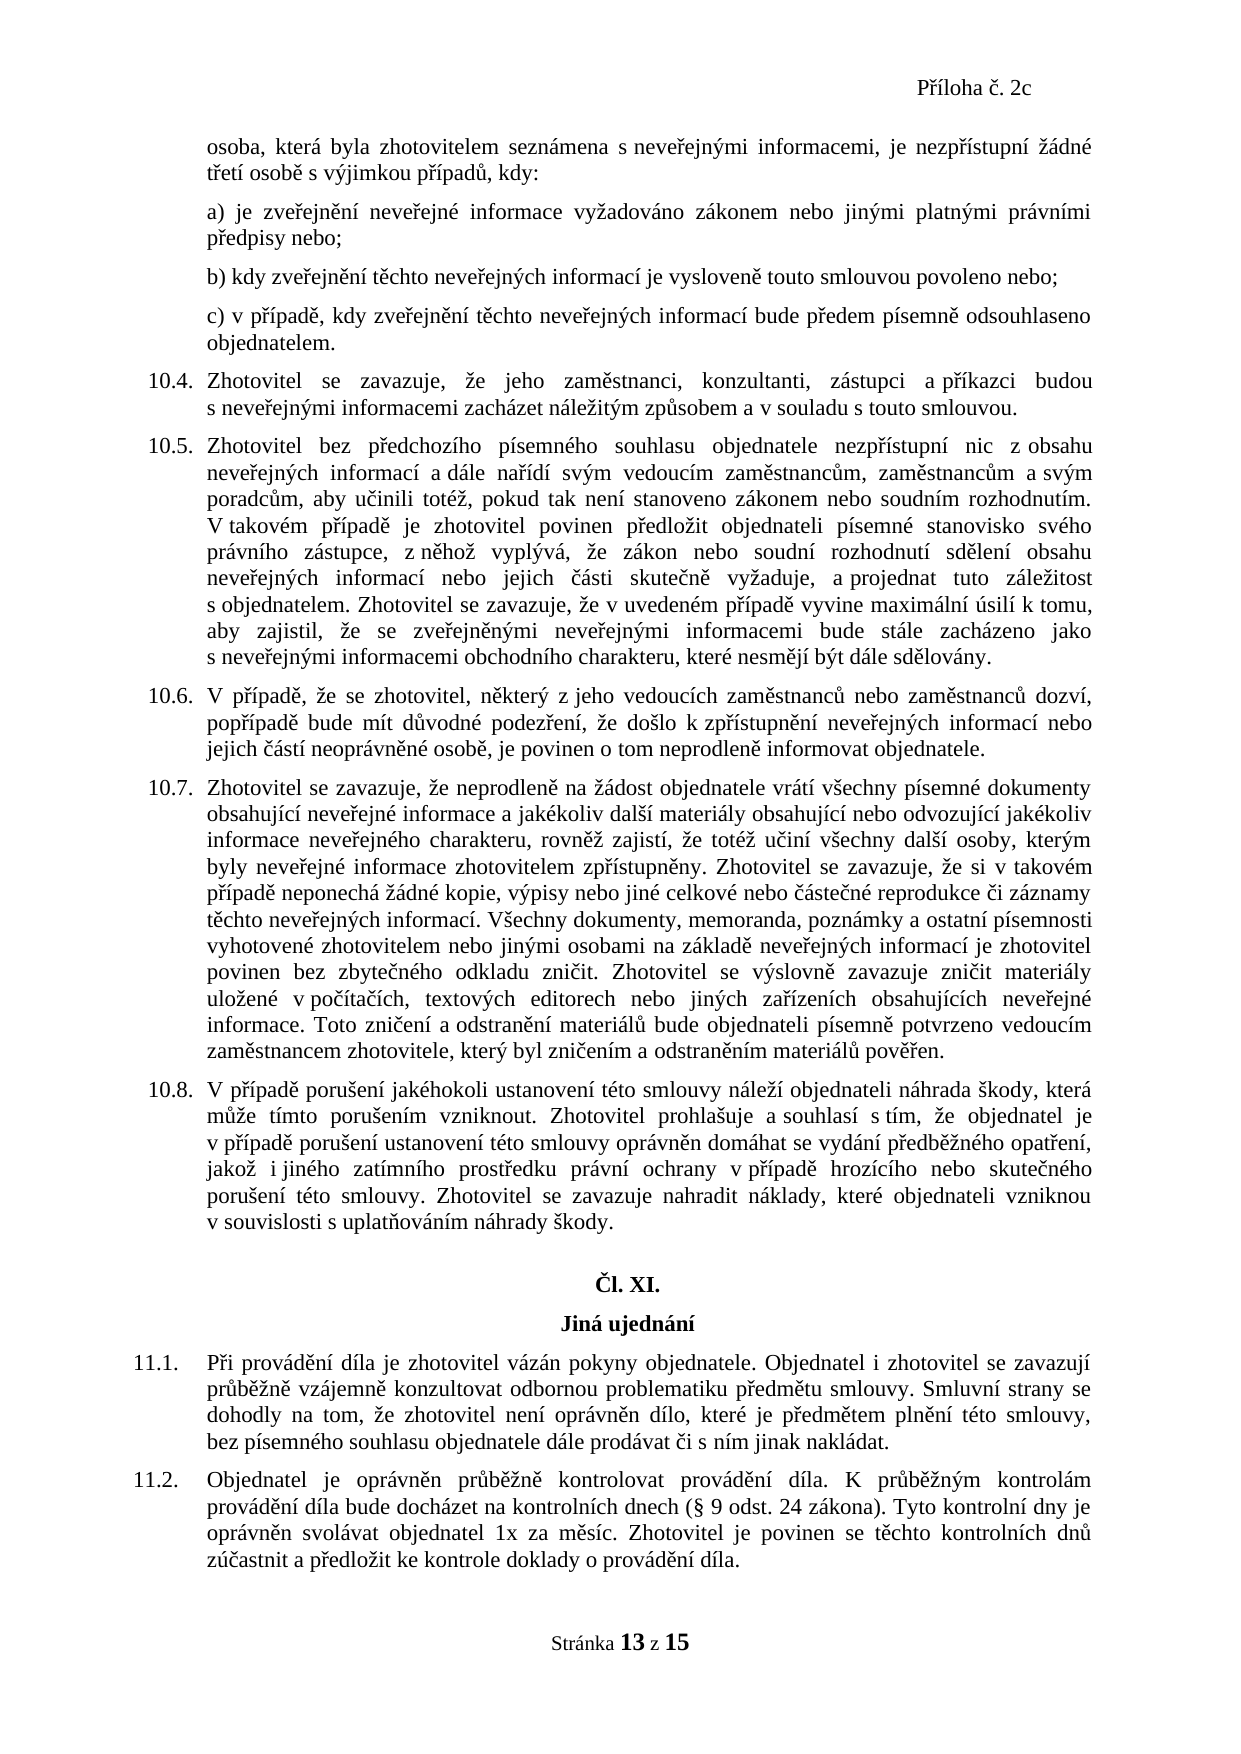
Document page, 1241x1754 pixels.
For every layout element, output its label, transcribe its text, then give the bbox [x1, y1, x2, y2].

list Objednatel je oprávněn průběžně kontrolovat provádění díla. K průběžným kontrolám provádění díla bude docházet na kontrolních dnech (§ 9 odst. 24 zákona). Tyto kontrolní dny je oprávněn svolávat objednatel 1x za měsíc. Zhotovitel je povinen se těchto kontrolních dnů zúčastnit a předložit ke kontrole doklady o provádění díla. [133, 1467, 1093, 1572]
list V případě porušení jakéhokoli ustanovení této smlouvy náleží objednateli náhrada škody, která může tímto porušením vzniknout. Zhotovitel prohlašuje a souhlasí s tím, že objednatel je v případě porušení ustanovení této smlouvy oprávněn domáhat se vydání předběžného opatření, jakož i jiného zatímního prostředku právní ochrany v případě hrozícího nebo skutečného porušení této smlouvy. Zhotovitel se zavazuje nahradit náklady, které objednateli vzniknou v souvislosti s uplatňováním náhrady škody. [148, 1076, 1093, 1234]
text c) v případě, kdy zveřejnění těchto neveřejných informací bude předem písemně odsouhlaseno objednatelem. [207, 302, 1093, 355]
subtitle Jiná ujednání [162, 1310, 1093, 1336]
list osoba, která byla zhotovitelem seznámena s neveřejnými informacemi, je nezpřístupní žádné třetí osobě s výjimkou případů, kdy: [207, 133, 1093, 186]
text Čl. XI. [162, 1271, 1093, 1297]
list V případě, že se zhotovitel, některý z jeho vedoucích zaměstnanců nebo zaměstnanců dozví, popřípadě bude mít důvodné podezření, že došlo k zpřístupnění neveřejných informací nebo jejich částí neoprávněné osobě, je povinen o tom neprodleně informovat objednatele. [148, 682, 1093, 761]
list Zhotovitel se zavazuje, že jeho zaměstnanci, konzultanti, zástupci a příkazci budou s neveřejnými informacemi zacházet náležitým způsobem a v souladu s touto smlouvou. [148, 367, 1093, 420]
text b) kdy zveřejnění těchto neveřejných informací je vysloveně touto smlouvou povoleno nebo; [207, 263, 1093, 290]
list Při provádění díla je zhotovitel vázán pokyny objednatele. Objednatel i zhotovitel se zavazují průběžně vzájemně konzultovat odbornou problematiku předmětu smlouvy. Smluvní strany se dohodly na tom, že zhotovitel není oprávněn dílo, které je předmětem plnění této smlouvy, bez písemného souhlasu objednatele dále prodávat či s ním jinak nakládat. [133, 1349, 1093, 1454]
text a) je zveřejnění neveřejné informace vyžadováno zákonem nebo jinými platnými právními předpisy nebo; [207, 198, 1093, 251]
list Zhotovitel bez předchozího písemného souhlasu objednatele nezpřístupní nic z obsahu neveřejných informací a dále nařídí svým vedoucím zaměstnancům, zaměstnancům a svým poradcům, aby učinili totéž, pokud tak není stanoveno zákonem nebo soudním rozhodnutím. V takovém případě je zhotovitel povinen předložit objednateli písemné stanovisko svého právního zástupce, z něhož vyplývá, že zákon nebo soudní rozhodnutí sdělení obsahu neveřejných informací nebo jejich části skutečně vyžaduje, a projednat tuto záležitost s objednatelem. Zhotovitel se zavazuje, že v uvedeném případě vyvine maximální úsilí k tomu, aby zajistil, že se zveřejněnými neveřejnými informacemi bude stále zacházeno jako s neveřejnými informacemi obchodního charakteru, které nesmějí být dále sdělovány. [148, 433, 1093, 670]
list Zhotovitel se zavazuje, že neprodleně na žádost objednatele vrátí všechny písemné dokumenty obsahující neveřejné informace a jakékoliv další materiály obsahující nebo odvozující jakékoliv informace neveřejného charakteru, rovněž zajistí, že totéž učiní všechny další osoby, kterým byly neveřejné informace zhotovitelem zpřístupněny. Zhotovitel se zavazuje, že si v takovém případě neponechá žádné kopie, výpisy nebo jiné celkové nebo částečné reprodukce či záznamy těchto neveřejných informací. Všechny dokumenty, memoranda, poznámky a ostatní písemnosti vyhotovené zhotovitelem nebo jinými osobami na základě neveřejných informací je zhotovitel povinen bez zbytečného odkladu zničit. Zhotovitel se výslovně zavazuje zničit materiály uložené v počítačích, textových editorech nebo jiných zařízeních obsahujících neveřejné informace. Toto zničení a odstranění materiálů bude objednateli písemně potvrzeno vedoucím zaměstnancem zhotovitele, který byl zničením a odstraněním materiálů pověřen. [148, 774, 1093, 1064]
